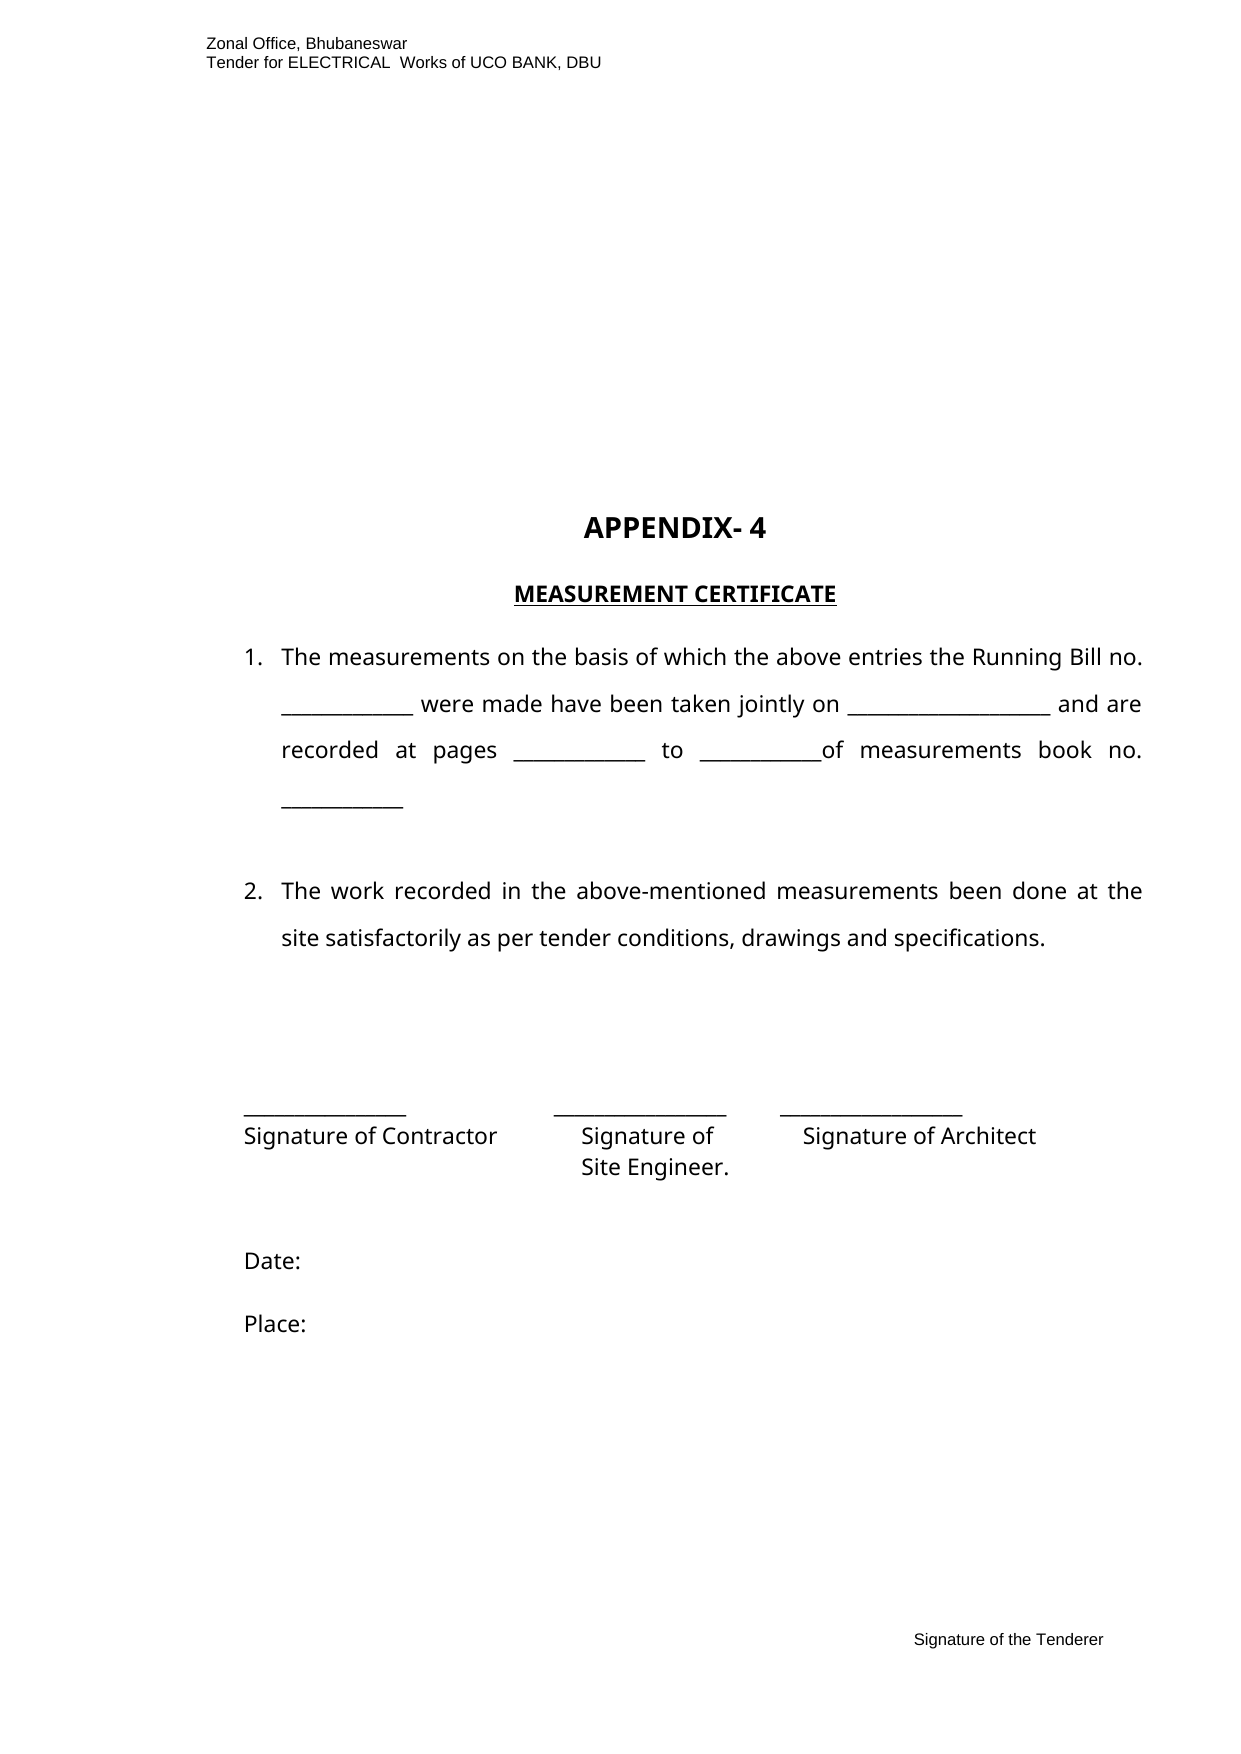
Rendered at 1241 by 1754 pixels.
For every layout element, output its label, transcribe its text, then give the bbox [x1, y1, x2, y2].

text Place: [206, 1307, 1144, 1339]
text Signature of Contractor Signature of Signature of Architect [244, 1120, 1144, 1151]
text APPENDIX- 4 [206, 507, 1144, 547]
text Site Engineer. [206, 1151, 1144, 1182]
text Date: [206, 1245, 1144, 1276]
list The measurements on the basis of which the above entries the Running Bill no. _____________ were made have been taken jointly on ____________________ and are recorded at pages _____________ to ____________of measurements book no. ____________ [244, 641, 1144, 812]
text MEASUREMENT CERTIFICATE [206, 578, 1144, 609]
text ________________ _________________ __________________ [206, 1089, 1144, 1120]
list The work recorded in the above-mentioned measurements been done at the site satisfactorily as per tender conditions, drawings and specifications. [244, 875, 1144, 953]
